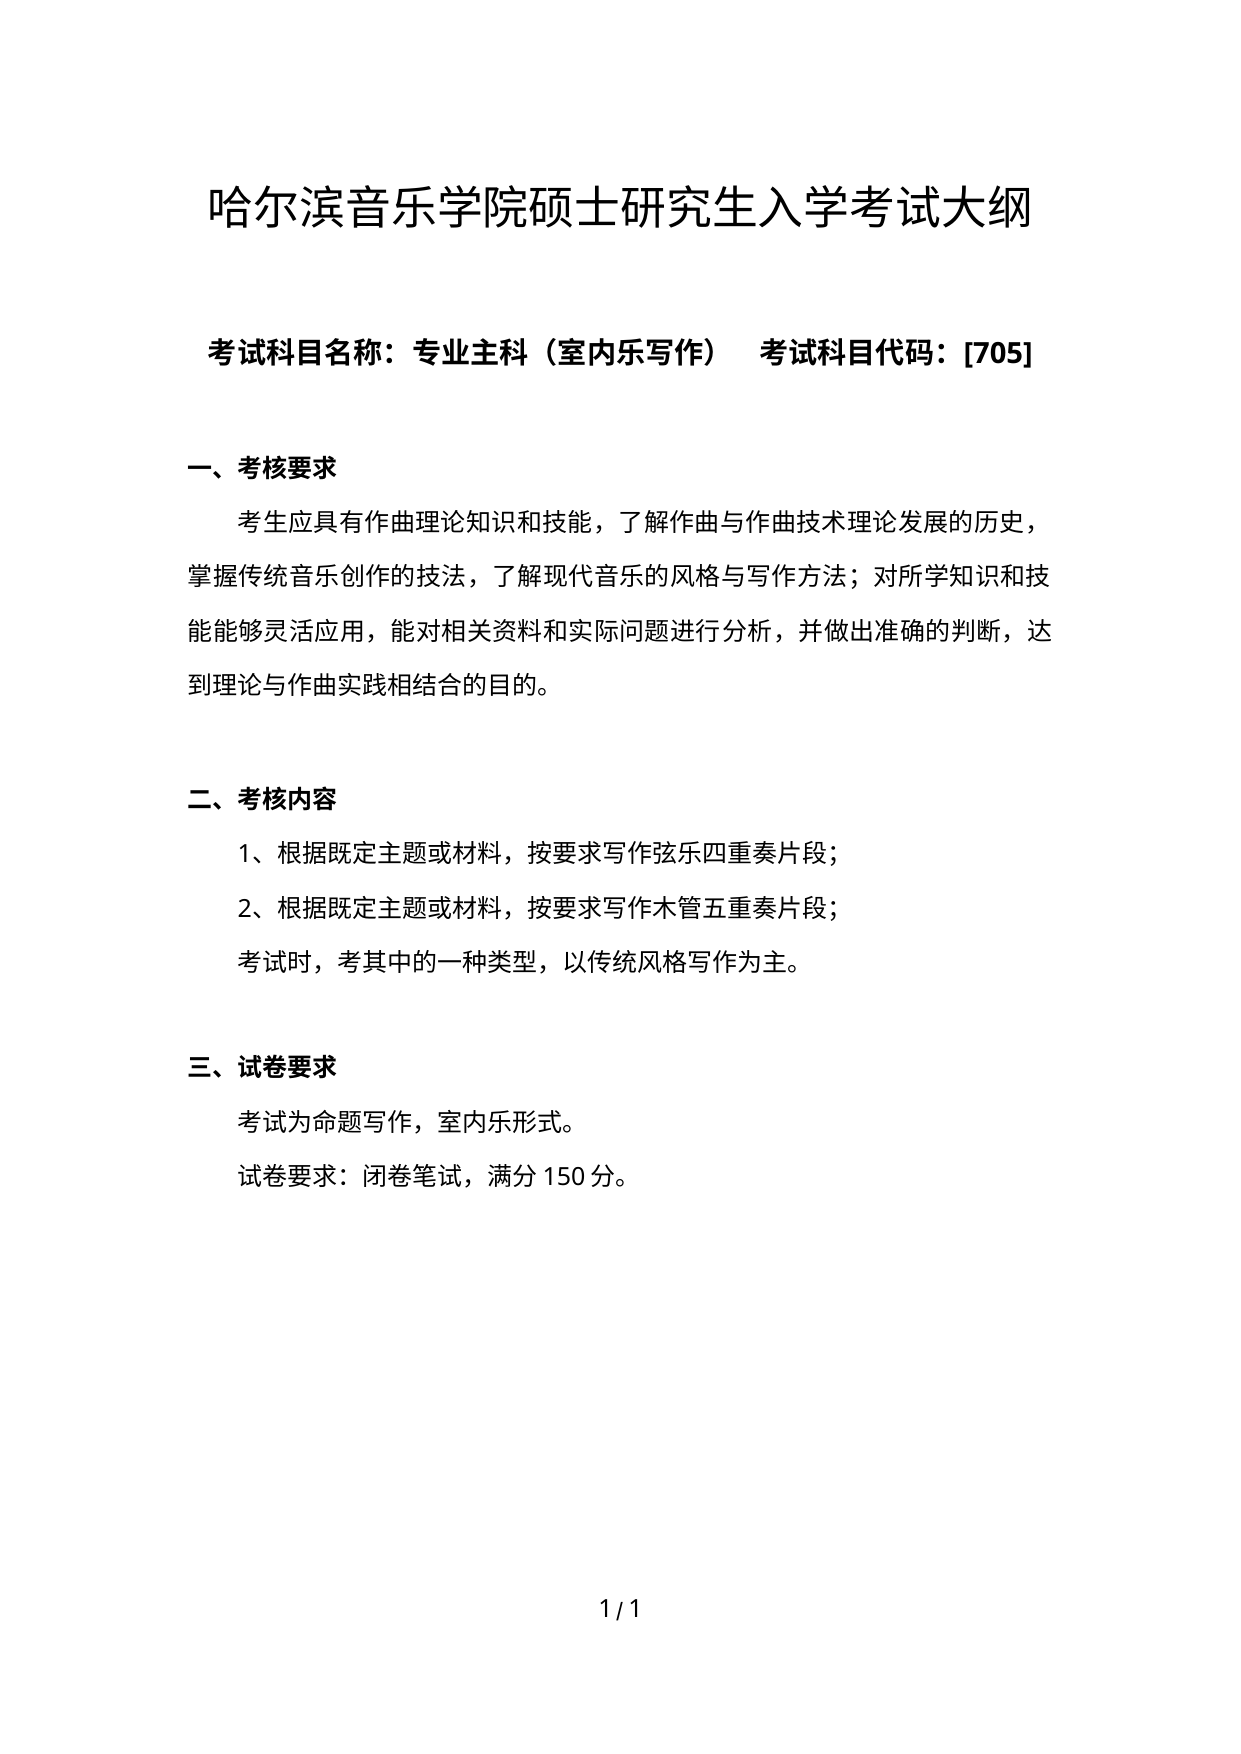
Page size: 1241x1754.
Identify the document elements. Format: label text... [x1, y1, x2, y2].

text 三、试卷要求 [187, 1048, 1053, 1084]
text 考试为命题写作，室内乐形式。 [187, 1102, 1053, 1138]
text 2、根据既定主题或材料，按要求写作木管五重奏片段； [187, 888, 1053, 924]
text 考试时，考其中的一种类型，以传统风格写作为主。 [187, 942, 1053, 979]
text 一、考核要求 [187, 448, 1053, 484]
text 考试科目名称：专业主科（室内乐写作） 考试科目代码：[705] [187, 318, 1053, 383]
text 考生应具有作曲理论知识和技能，了解作曲与作曲技术理论发展的历史，掌握传统音乐创作的技法，了解现代音乐的风格与写作方法；对所学知识和技能能够灵活应用，能对相关资料和实际问题进行分析，并做出准确的判断，达到理论与作曲实践相结合的目的。 [187, 502, 1053, 702]
text 1、根据既定主题或材料，按要求写作弦乐四重奏片段； [187, 834, 1053, 870]
text 哈尔滨音乐学院硕士研究生入学考试大纲 [187, 156, 1053, 253]
text 试卷要求：闭卷笔试，满分150分。 [187, 1157, 1053, 1193]
text 二、考核内容 [187, 779, 1053, 816]
